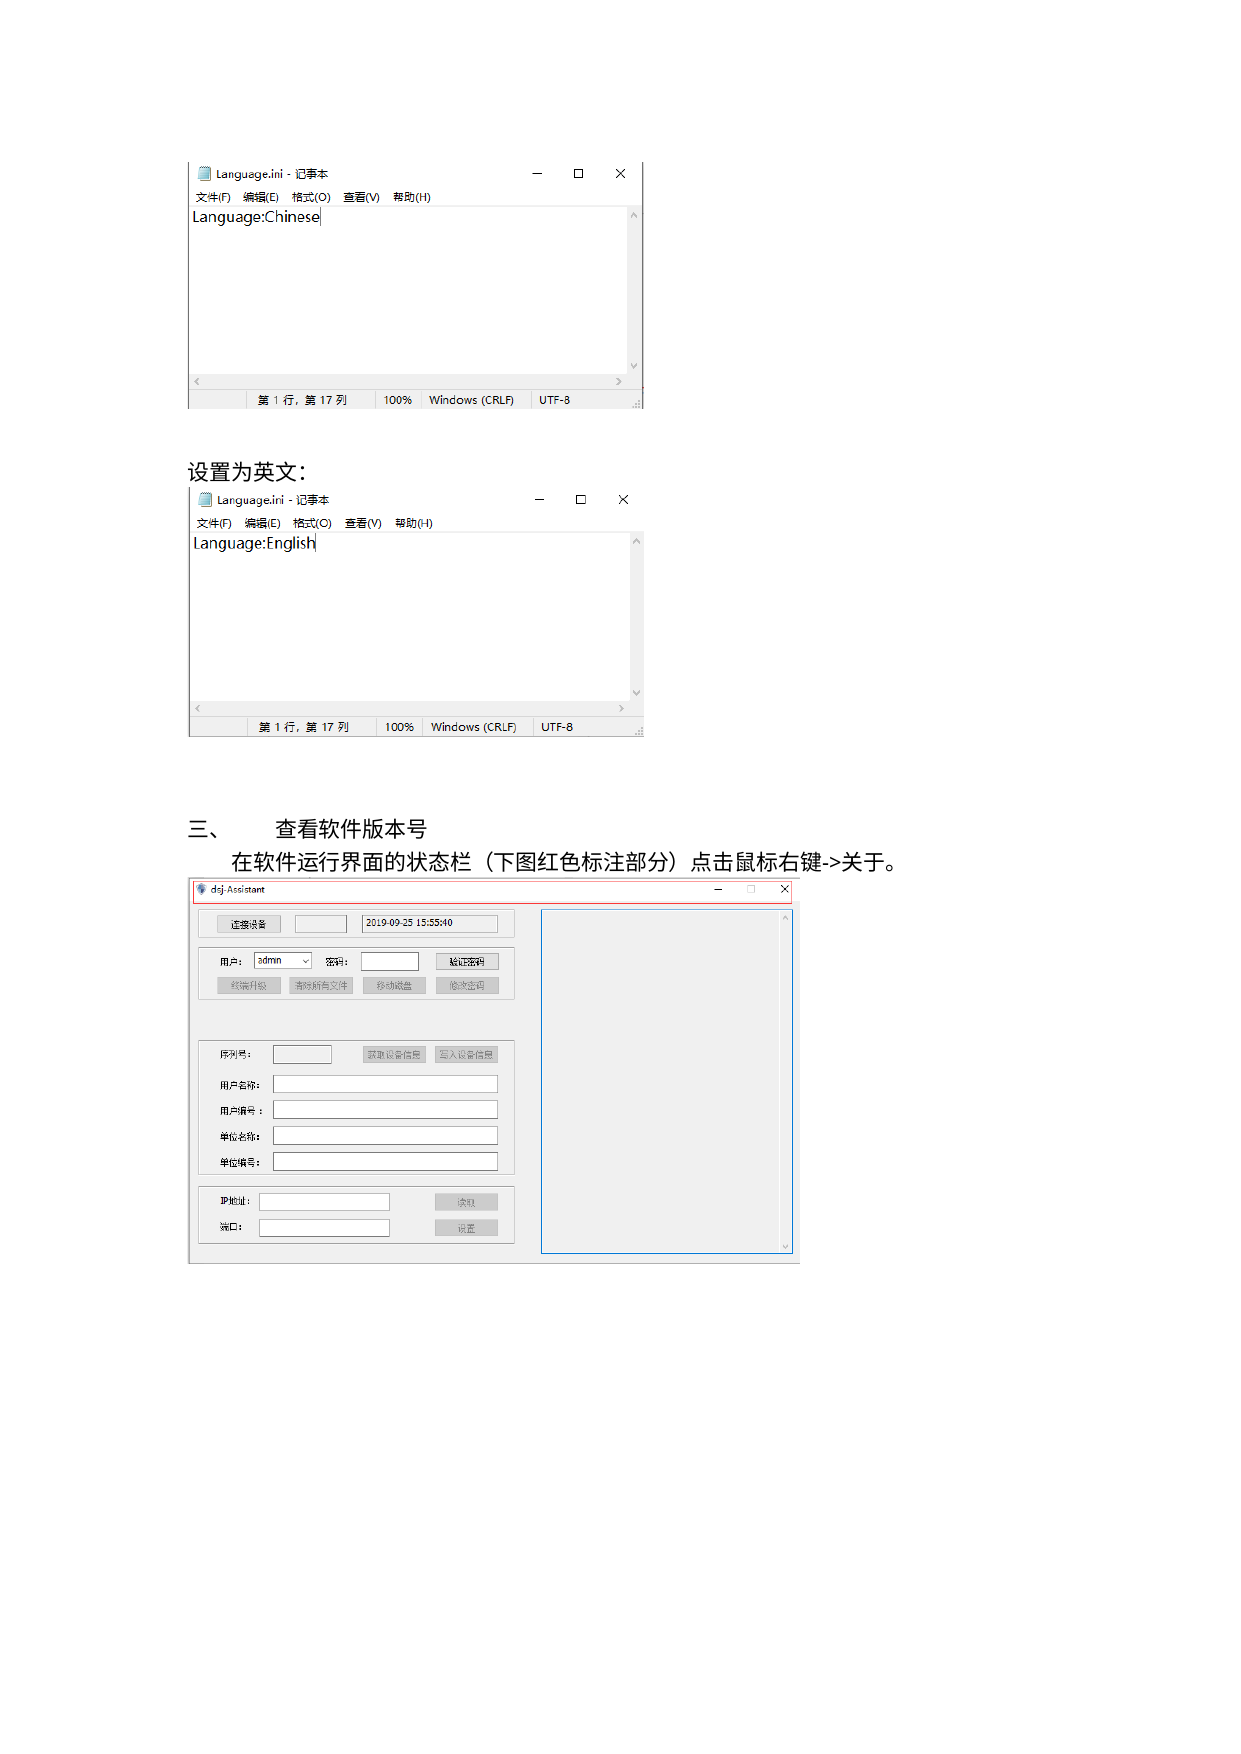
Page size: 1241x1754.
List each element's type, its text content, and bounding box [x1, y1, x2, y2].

picture [187, 877, 800, 1264]
text 设置为英文： [187, 454, 1053, 487]
list 在软件运行界面的状态栏（下图红色标注部分）点击鼠标右键->关于。 [231, 844, 1053, 877]
picture [187, 487, 644, 737]
picture [187, 162, 644, 409]
list 查看软件版本号 [187, 812, 1053, 844]
